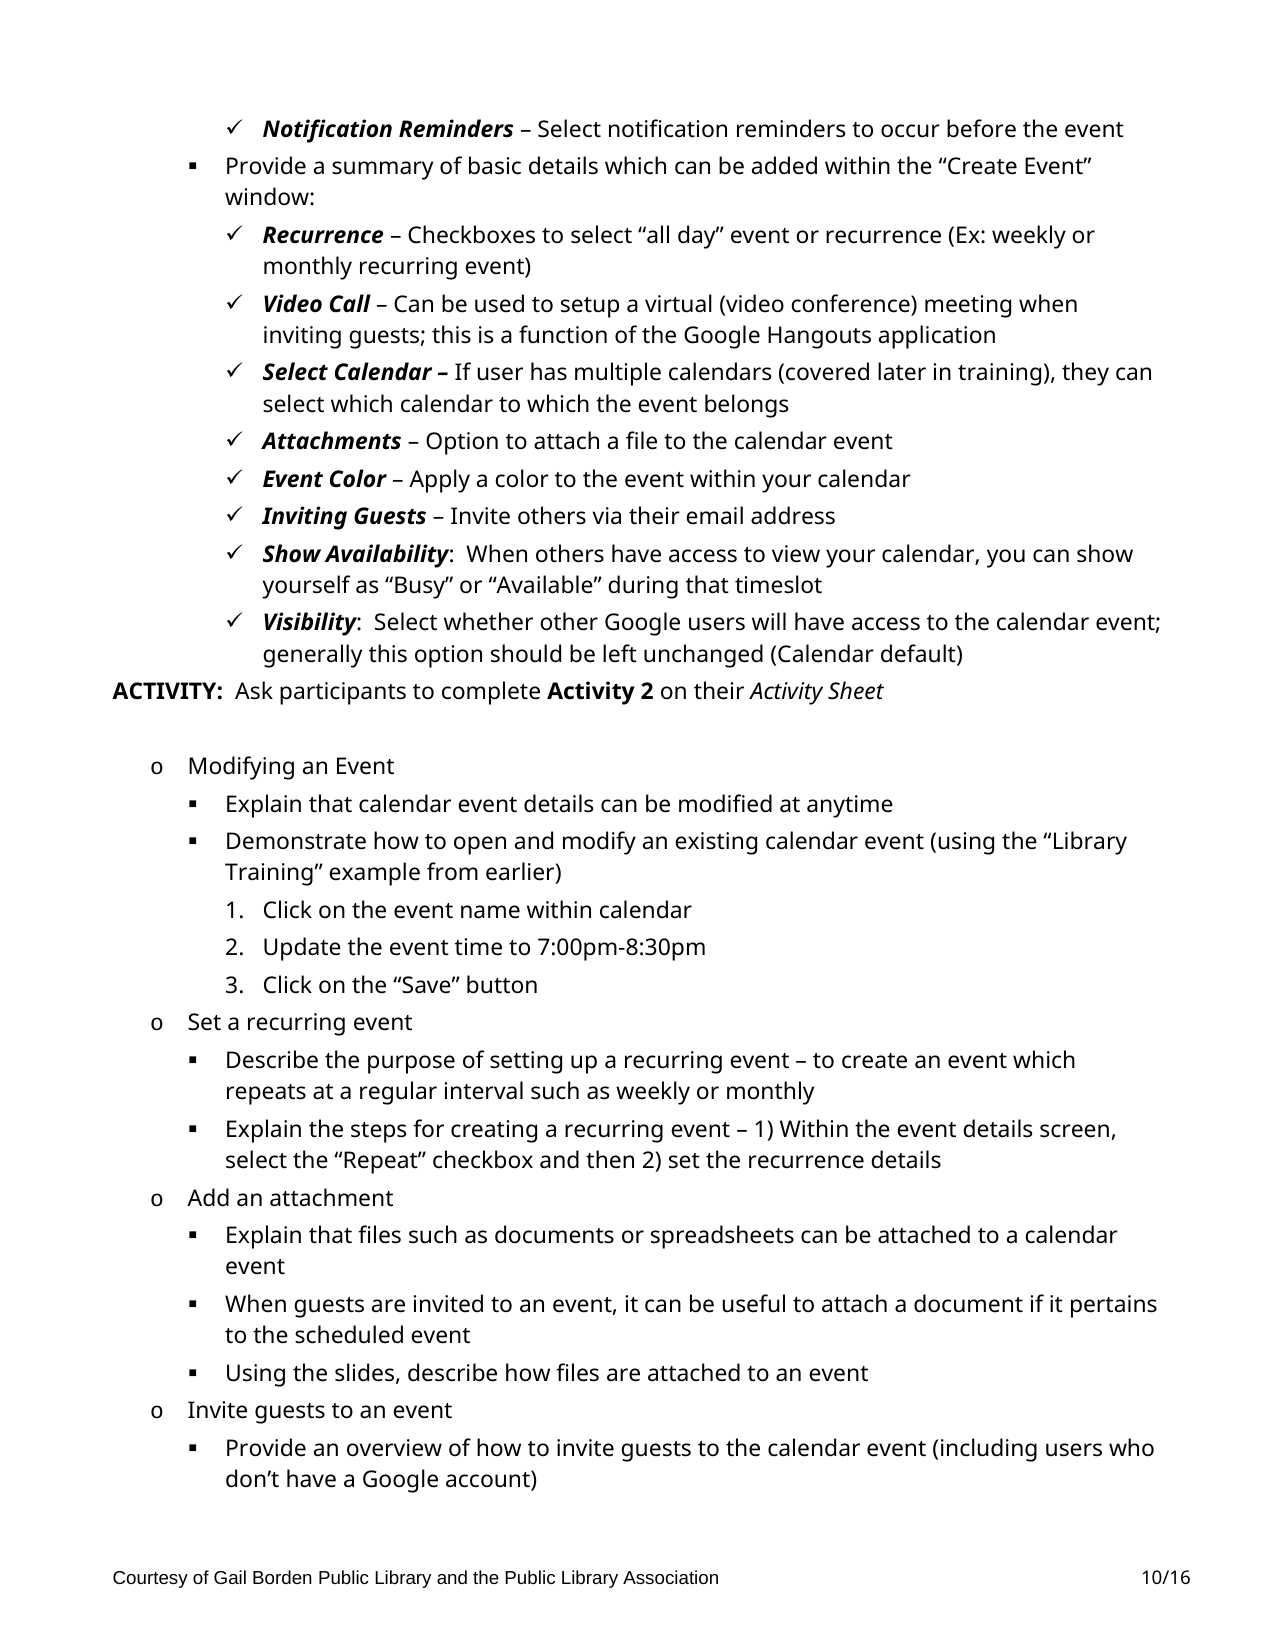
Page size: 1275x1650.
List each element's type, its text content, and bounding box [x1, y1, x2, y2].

list Select Calendar – If user has multiple calendars (covered later in training), they can select which calendar to which the event belongs [225, 356, 1162, 419]
list Show Availability: When others have access to view your calendar, you can show yourself as “Busy” or “Available” during that timeslot [225, 537, 1162, 600]
list Modifying an Event [150, 750, 1162, 781]
list Attachments – Option to attach a file to the calendar event [225, 425, 1162, 456]
list When guests are invited to an event, it can be useful to attach a document if it pertains to the scheduled event [187, 1288, 1162, 1350]
list Inviting Guests – Invite others via their email address [225, 500, 1162, 531]
list Explain the steps for creating a recurring event – 1) Within the event details screen, select the “Repeat” checkbox and then 2) set the recurrence details [187, 1113, 1162, 1175]
list Using the slides, describe how files are attached to an event [187, 1357, 1162, 1388]
list Invite guests to an event [150, 1394, 1162, 1425]
list Demonstrate how to open and modify an existing calendar event (using the “Library Training” example from earlier) [187, 825, 1162, 888]
list Notification Reminders – Select notification reminders to occur before the event [225, 112, 1162, 144]
list Explain that calendar event details can be modified at anytime [187, 788, 1162, 819]
list Video Call – Can be used to setup a virtual (video conference) meeting when inviting guests; this is a function of the Google Hangouts application [225, 287, 1162, 350]
list Provide an overview of how to invite guests to the calendar event (including users who don’t have a Google account) [187, 1432, 1162, 1494]
list Visibility: Select whether other Google users will have access to the calendar event; generally this option should be left unchanged (Calendar default) [225, 606, 1162, 669]
list Describe the purpose of setting up a recurring event – to create an event which repeats at a regular interval such as weekly or monthly [187, 1044, 1162, 1106]
list Update the event time to 7:00pm-8:30pm [225, 931, 1162, 963]
list Provide a summary of basic details which can be added within the “Create Event” window: [187, 150, 1162, 212]
list Recurrence – Checkboxes to select “all day” event or recurrence (Ex: weekly or monthly recurring event) [225, 219, 1162, 281]
list Click on the event name within calendar [225, 894, 1162, 925]
list Add an attachment [150, 1181, 1162, 1213]
list Explain that files such as documents or spreadsheets can be attached to a calendar event [187, 1219, 1162, 1282]
list Set a recurring event [150, 1006, 1162, 1038]
text ACTIVITY: Ask participants to complete Activity 2 on their Activity Sheet [112, 675, 1162, 706]
list Event Color – Apply a color to the event within your calendar [225, 462, 1162, 494]
list Click on the “Save” button [225, 969, 1162, 1000]
